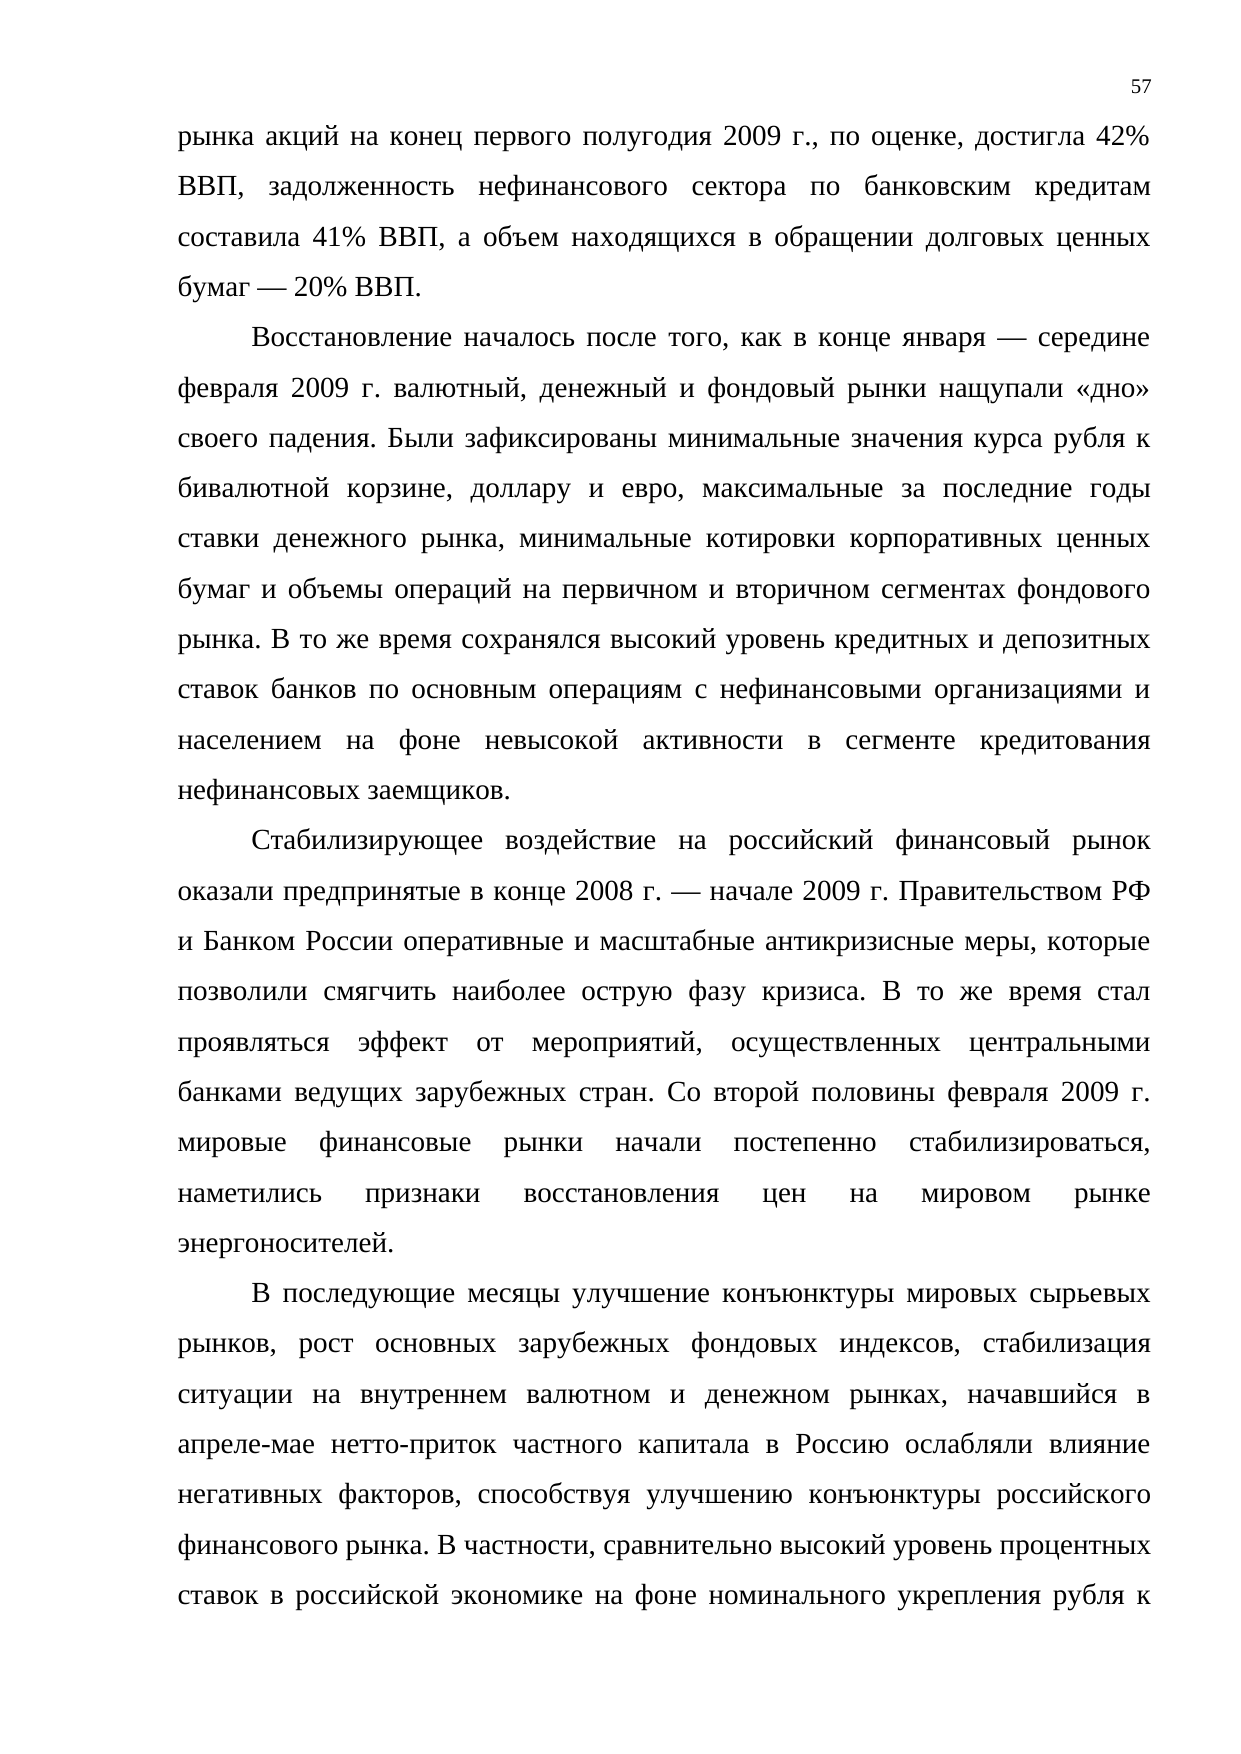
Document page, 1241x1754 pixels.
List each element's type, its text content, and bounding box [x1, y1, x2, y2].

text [177, 118, 1152, 303]
text Стабилизирующее воздействие на российский финансовый рынок оказали предпринятые в конце . — начале . Правительством РФ и Банком России оперативные и масштабные антикризисные меры, которые позволили смягчить наиболее острую фазу кризиса. В то же время стал проявляться эффект от мероприятий, осуществленных центральными банками ведущих зарубежных стран. Со второй половины февраля . мировые финансовые рынки начали постепенно стабилизироваться, наметились признаки восстановления цен на мировом рынке энергоносителей. [177, 822, 1152, 1258]
text Восстановление началось после того, как в конце января — середине февраля . валютный, денежный и фондовый рынки нащупали «дно» своего падения. Были зафиксированы минимальные значения курса рубля к бивалютной корзине, доллару и евро, максимальные за последние годы ставки денежного рынка, минимальные котировки корпоративных ценных бумаг и объемы операций на первичном и вторичном сегментах фондового рынка. В то же время сохранялся высокий уровень кредитных и депозитных ставок банков по основным операциям с нефинансовыми организациями и населением на фоне невысокой активности в сегменте кредитования нефинансовых заемщиков. [177, 319, 1152, 806]
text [177, 1275, 1152, 1611]
